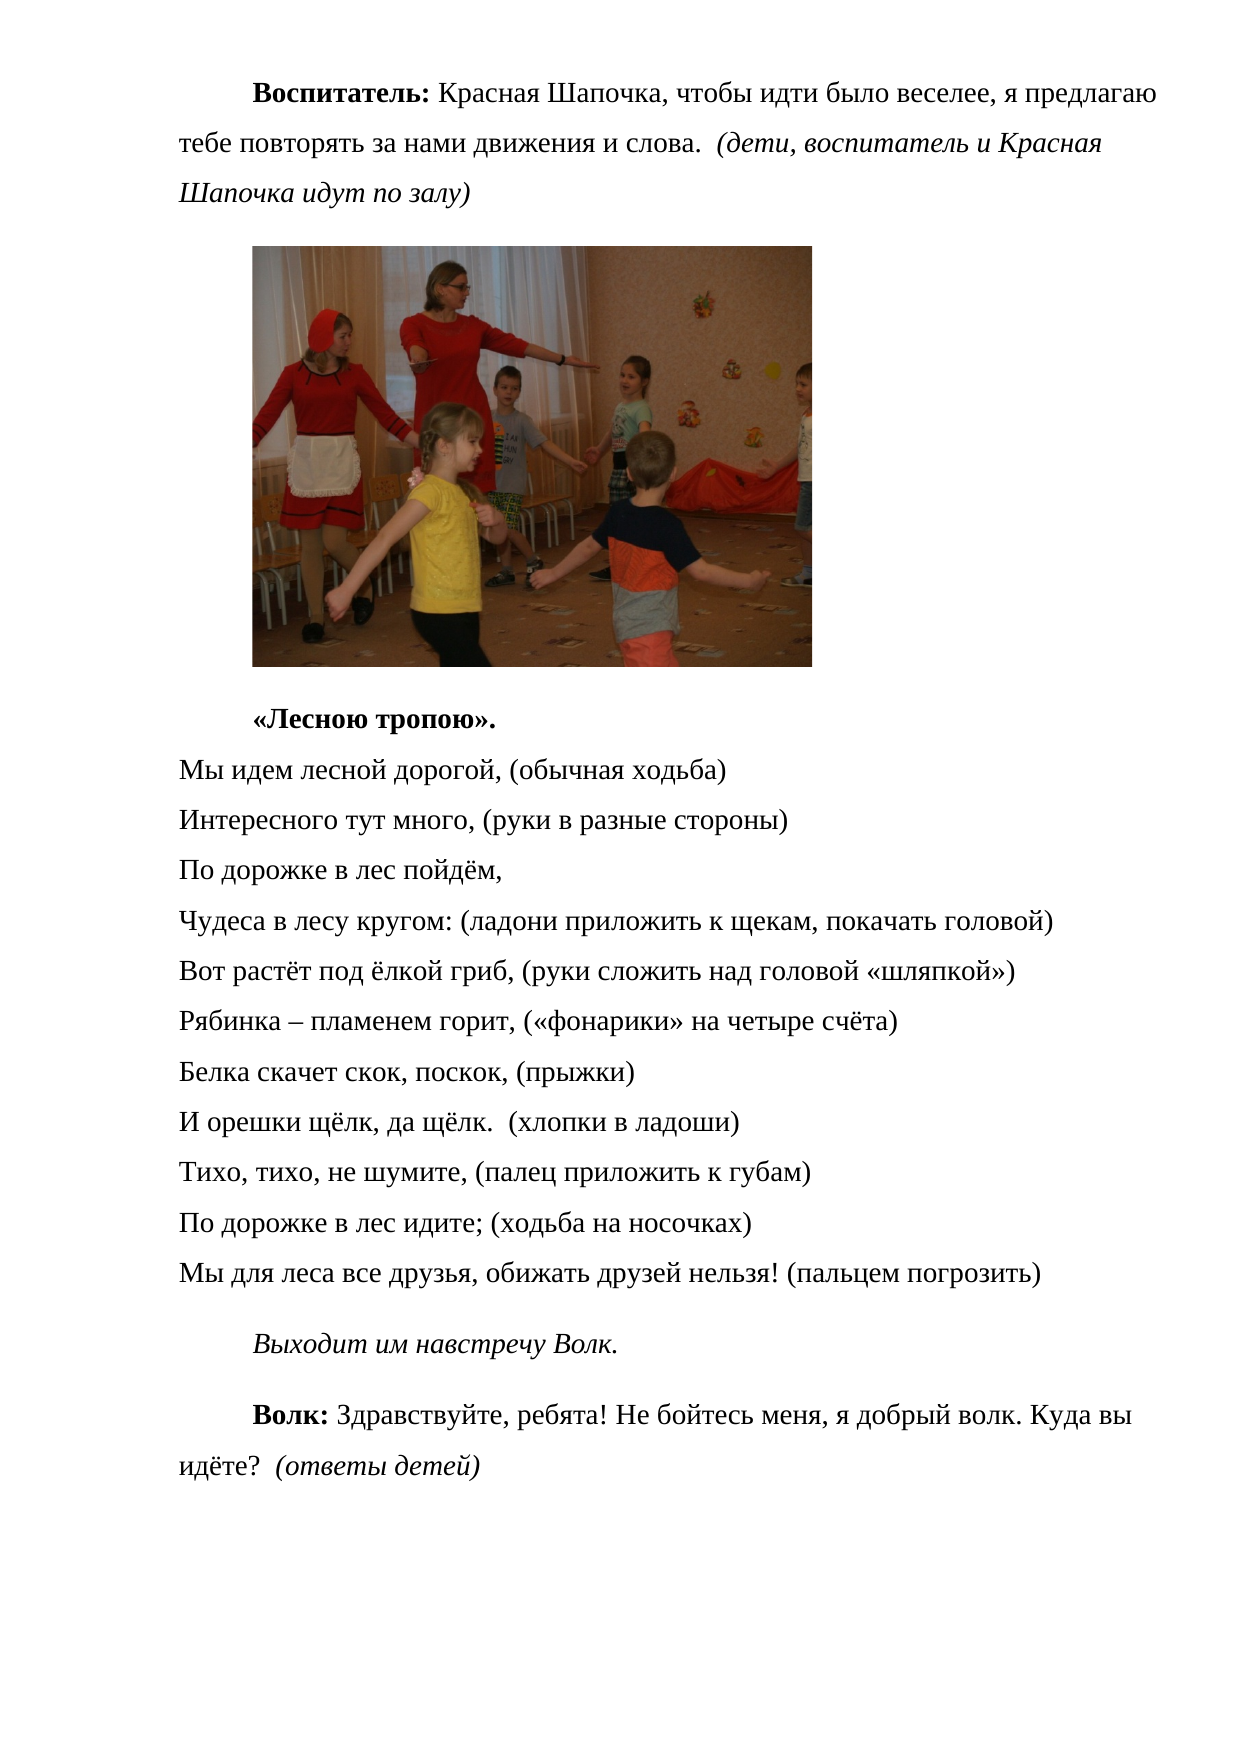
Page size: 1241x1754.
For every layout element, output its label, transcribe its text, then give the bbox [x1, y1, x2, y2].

text Волк: Здравствуйте, ребята! Не бойтесь меня, я добрый волк. Куда вы идёте? (ответы детей) [178, 1397, 1165, 1481]
text Воспитатель: Красная Шапочка, чтобы идти было веселее, я предлагаю тебе повторять за нами движения и слова. (дети, воспитатель и Красная Шапочка идут по залу) [178, 75, 1165, 209]
picture [252, 246, 813, 667]
text Выходит им навстречу Волк. [178, 1326, 1165, 1360]
text «Лесною тропою». Мы идем лесной дорогой, (обычная ходьба) Интересного тут много, (руки в разные стороны) По дорожке в лес пойдём, Чудеса в лесу кругом: (ладони приложить к щекам, покачать головой) Вот растёт под ёлкой гриб, (руки сложить над головой «шляпкой») Рябинка – пламенем горит, («фонарики» на четыре счёта) Белка скачет скок, поскок, (прыжки) И орешки щёлк, да щёлк. (хлопки в ладоши) Тихо, тихо, не шумите, (палец приложить к губам) По дорожке в лес идите; (ходьба на носочках) Мы для леса все друзья, обижать друзей нельзя! (пальцем погрозить) [178, 702, 1165, 1288]
